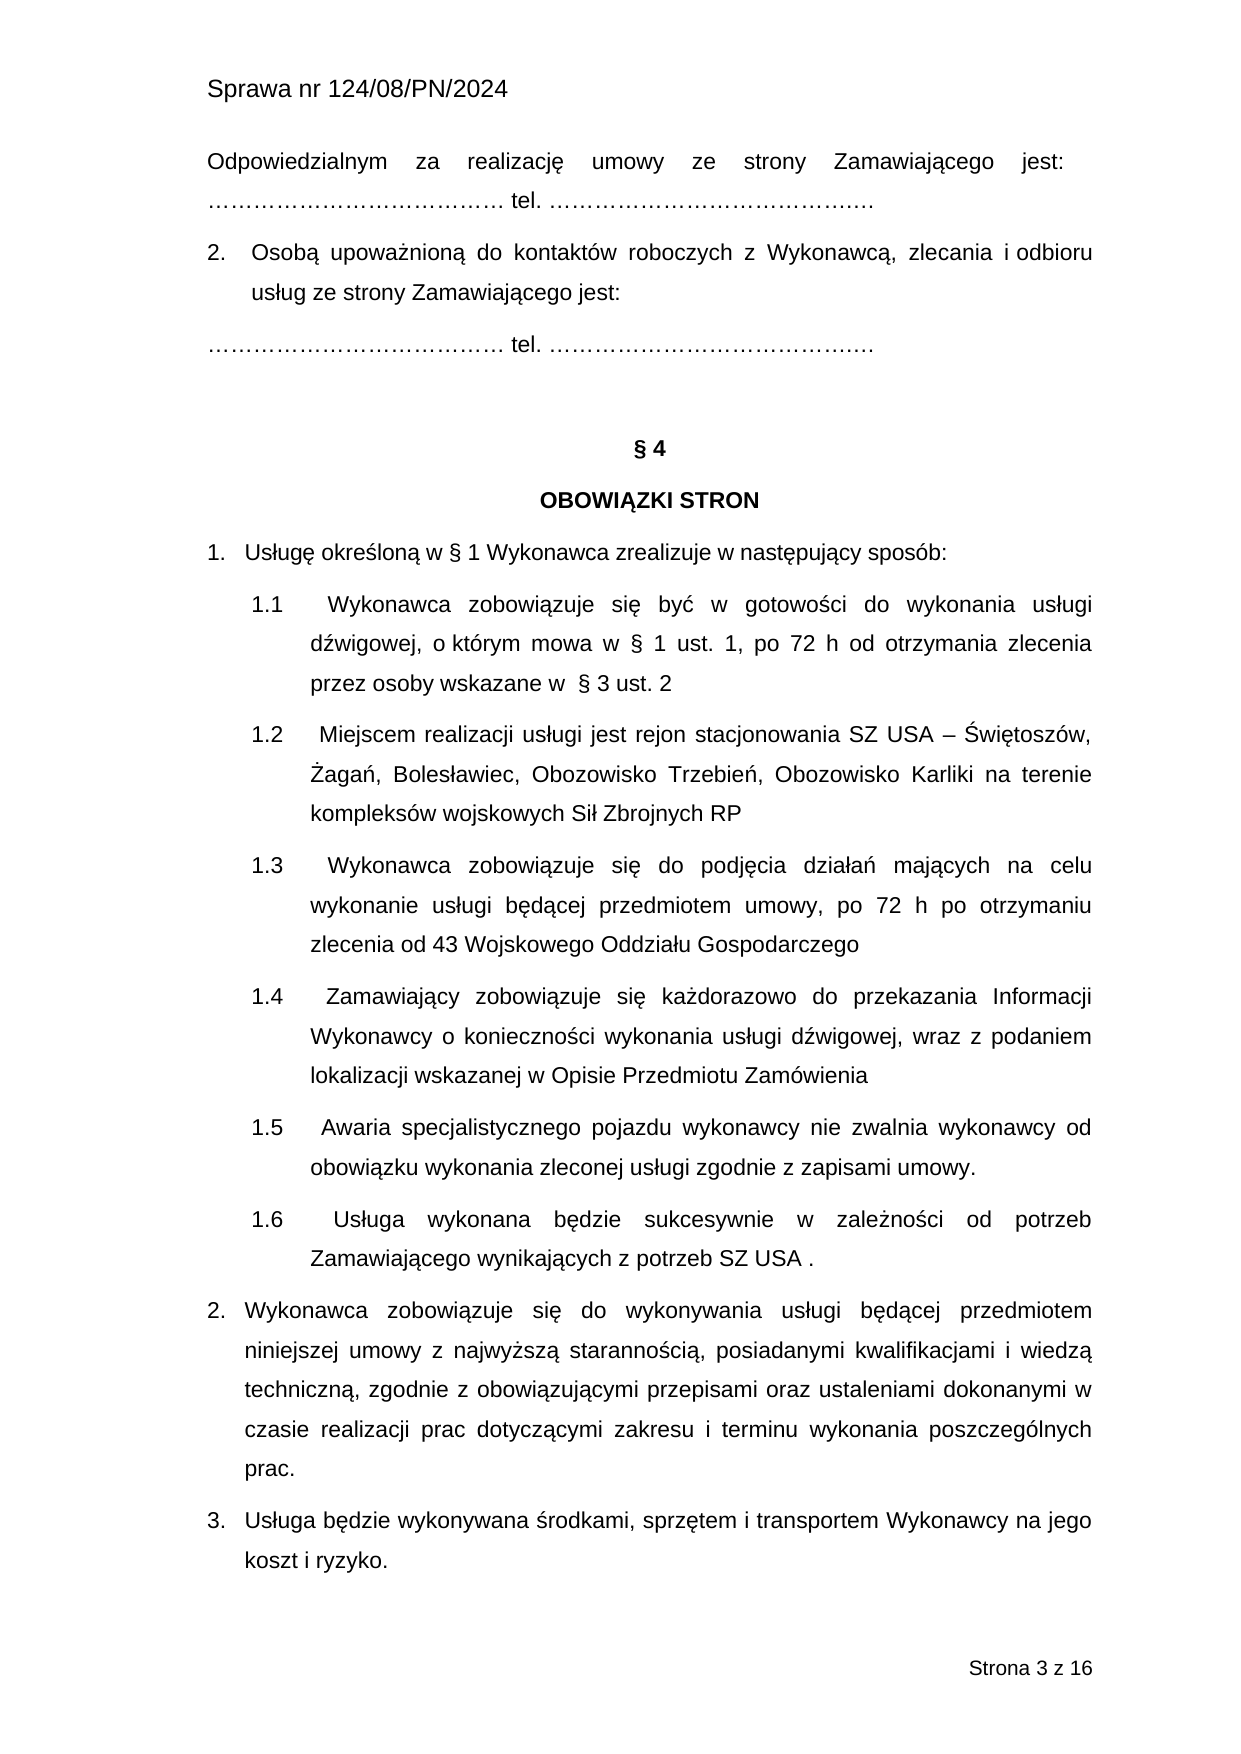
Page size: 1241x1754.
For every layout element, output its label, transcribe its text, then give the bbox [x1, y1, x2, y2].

list Wykonawca zobowiązuje się być w gotowości do wykonania usługi dźwigowej, o którym mowa w § 1 ust. 1, po 72 h od otrzymania zlecenia przez osoby wskazane w § 3 ust. 2 [251, 591, 1092, 696]
list Usługę określoną w § 1 Wykonawca zrealizuje w następujący sposób: [207, 538, 1092, 565]
text Odpowiedzialnym za realizację umowy ze strony Zamawiającego jest: ………………………………… tel. ………………………………….… [207, 148, 1092, 213]
list Awaria specjalistycznego pojazdu wykonawcy nie zwalnia wykonawcy od obowiązku wykonania zleconej usługi zgodnie z zapisami umowy. [251, 1114, 1092, 1180]
text § 4 [207, 434, 1092, 461]
list Miejscem realizacji usługi jest rejon stacjonowania SZ USA – Świętoszów, Żagań, Bolesławiec, Obozowisko Trzebień, Obozowisko Karliki na terenie kompleksów wojskowych Sił Zbrojnych RP [251, 721, 1092, 827]
text ………………………………… tel. ………………………………….… [207, 331, 1092, 357]
list Usługa będzie wykonywana środkami, sprzętem i transportem Wykonawcy na jego koszt i ryzyko. [207, 1507, 1092, 1573]
list Wykonawca zobowiązuje się do podjęcia działań mających na celu wykonanie usługi będącej przedmiotem umowy, po 72 h po otrzymaniu zlecenia od 43 Wojskowego Oddziału Gospodarczego [251, 852, 1092, 958]
list Osobą upoważnioną do kontaktów roboczych z Wykonawcą, zlecania i odbioru usług ze strony Zamawiającego jest: [207, 239, 1092, 305]
list OBOWIĄZKI STRON [207, 487, 1092, 513]
list Usługa wykonana będzie sukcesywnie w zależności od potrzeb Zamawiającego wynikających z potrzeb SZ USA . [251, 1206, 1092, 1272]
list Wykonawca zobowiązuje się do wykonywania usługi będącej przedmiotem niniejszej umowy z najwyższą starannością, posiadanymi kwalifikacjami i wiedzą techniczną, zgodnie z obowiązującymi przepisami oraz ustaleniami dokonanymi w czasie realizacji prac dotyczącymi zakresu i terminu wykonania poszczególnych prac. [207, 1297, 1092, 1481]
list Zamawiający zobowiązuje się każdorazowo do przekazania Informacji Wykonawcy o konieczności wykonania usługi dźwigowej, wraz z podaniem lokalizacji wskazanej w Opisie Przedmiotu Zamówienia [251, 983, 1092, 1089]
